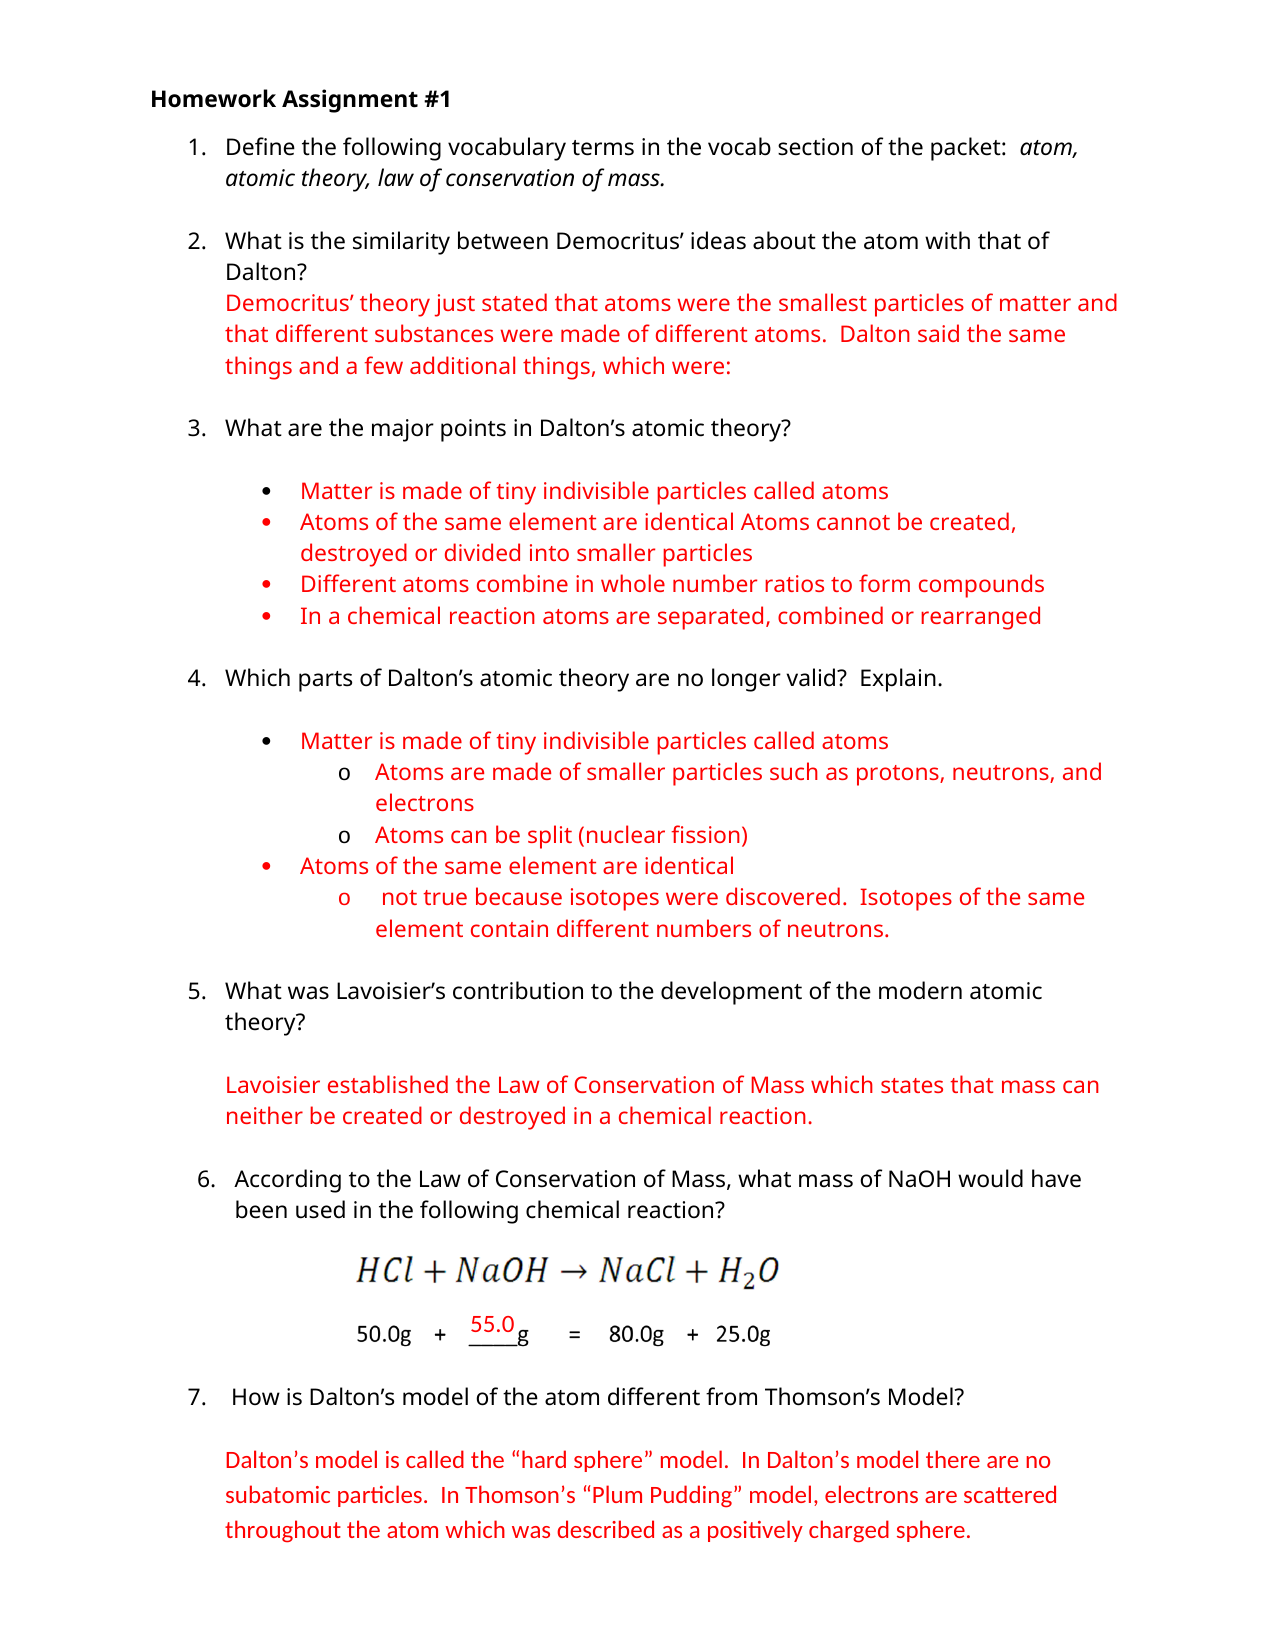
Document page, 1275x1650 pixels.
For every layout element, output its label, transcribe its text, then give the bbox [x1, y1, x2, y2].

list Matter is made of tiny indivisible particles called atoms [262, 475, 1125, 506]
text Democritus’ theory just stated that atoms were the smallest particles of matter and that different substances were made of different atoms. Dalton said the same things and a few additional things, which were: [225, 287, 1125, 381]
list What was Lavoisier’s contribution to the development of the modern atomic theory? [187, 975, 1125, 1037]
text Lavoisier established the Law of Conservation of Mass which states that mass can neither be created or destroyed in a chemical reaction. [225, 1069, 1125, 1131]
list What are the major points in Dalton’s atomic theory? [187, 412, 1125, 443]
list According to the Law of Conservation of Mass, what mass of NaOH would have been used in the following chemical reaction? [197, 1162, 1125, 1225]
list How is Dalton’s model of the atom different from Thomson’s Model? [187, 1381, 1125, 1412]
list Atoms can be split (nuclear fission) [337, 818, 1125, 850]
text Homework Assignment #1 [150, 83, 1125, 114]
list Matter is made of tiny indivisible particles called atoms [262, 725, 1125, 756]
list Atoms of the same element are identical [262, 850, 1125, 881]
list Different atoms combine in whole number ratios to form compounds [262, 568, 1125, 600]
list Which parts of Dalton’s atomic theory are no longer valid? Explain. [187, 662, 1125, 693]
list Atoms of the same element are identical Atoms cannot be created, destroyed or divided into smaller particles [262, 506, 1125, 568]
list not true because isotopes were discovered. Isotopes of the same element contain different numbers of neutrons. [337, 881, 1125, 944]
list In a chemical reaction atoms are separated, combined or rearranged [262, 600, 1125, 631]
text Dalton’s model is called the “hard sphere” model. In Dalton’s model there are no subatomic particles. In Thomson’s “Plum Pudding” model, electrons are scattered throughout the atom which was described as a positively charged sphere. [225, 1444, 1125, 1544]
picture [341, 1249, 964, 1363]
list What is the similarity between Democritus’ ideas about the atom with that of Dalton? [187, 225, 1125, 287]
list Atoms are made of smaller particles such as protons, neutrons, and electrons [337, 756, 1125, 818]
list Define the following vocabulary terms in the vocab section of the packet: atom, atomic theory, law of conservation of mass. [187, 131, 1125, 193]
